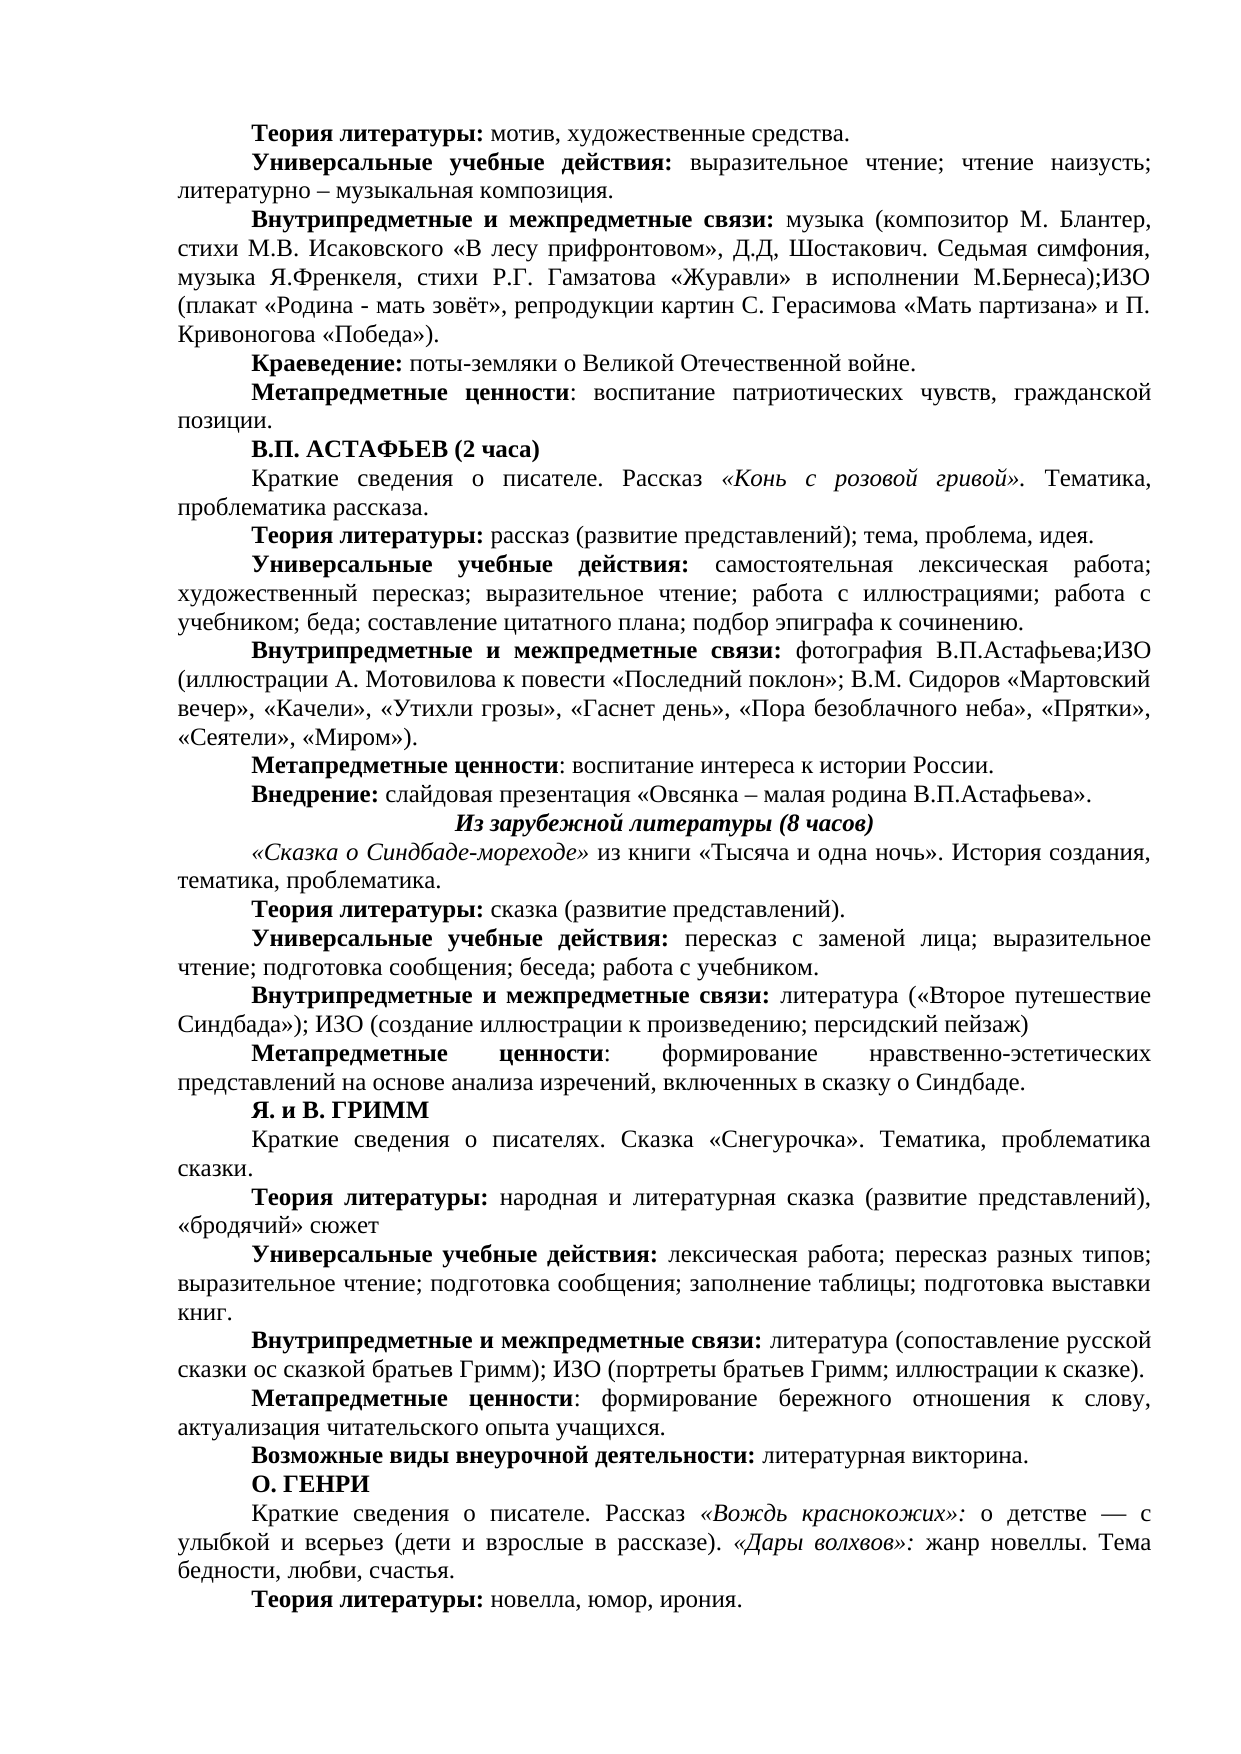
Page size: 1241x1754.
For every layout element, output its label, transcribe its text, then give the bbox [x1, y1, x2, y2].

text Возможные виды внеурочной деятельности: литературная викторина. [177, 1441, 1152, 1469]
text Теория литературы: мотив, художественные средства. [177, 118, 1152, 147]
text Универсальные учебные действия: лексическая работа; пересказ разных типов; выразительное чтение; подготовка сообщения; заполнение таблицы; подготовка выставки книг. [177, 1239, 1152, 1326]
text Метапредметные ценности: воспитание патриотических чувств, гражданской позиции. [177, 377, 1152, 434]
text Внедрение: слайдовая презентация «Овсянка – малая родина В.П.Астафьева». [177, 779, 1152, 808]
text Метапредметные ценности: формирование бережного отношения к слову, актуализация читательского опыта учащихся. [177, 1383, 1152, 1441]
text В.П. АСТАФЬЕВ (2 часа) [177, 434, 1152, 463]
text Универсальные учебные действия: пересказ с заменой лица; выразительное чтение; подготовка сообщения; беседа; работа с учебником. [177, 923, 1152, 981]
text Теория литературы: сказка (развитие представлений). [177, 894, 1152, 923]
text Теория литературы: новелла, юмор, ирония. [177, 1584, 1152, 1613]
text Внутрипредметные и межпредметные связи: литература («Второе путешествие Синдбада»); ИЗО (создание иллюстрации к произведению; персидский пейзаж) [177, 981, 1152, 1038]
text Краткие сведения о писателях. Сказка «Снегурочка». Тематика, проблематика сказки. [177, 1124, 1152, 1182]
text Я. и В. ГРИММ [177, 1096, 1152, 1124]
text Метапредметные ценности: воспитание интереса к истории России. [177, 751, 1152, 779]
text Внутрипредметные и межпредметные связи: музыка (композитор М. Блантер, стихи М.В. Исаковского «В лесу прифронтовом», Д.Д, Шостакович. Седьмая симфония, музыка Я.Френкеля, стихи Р.Г. Гамзатова «Журавли» в исполнении М.Бернеса);ИЗО (плакат «Родина - мать зовёт», репродукции картин С. Герасимова «Мать партизана» и П. Кривоногова «Победа»). [177, 204, 1152, 348]
text Теория литературы: рассказ (развитие представлений); тема, проблема, идея. [177, 521, 1152, 549]
text Внутрипредметные и межпредметные связи: фотография В.П.Астафьева;ИЗО (иллюстрации А. Мотовилова к повести «Последний поклон»; В.М. Сидоров «Мартовский вечер», «Качели», «Утихли грозы», «Гаснет день», «Пора безоблачного неба», «Прятки», «Сеятели», «Миром»). [177, 636, 1152, 751]
text Метапредметные ценности: формирование нравственно-эстетических представлений на основе анализа изречений, включенных в сказку о Синдбаде. [177, 1038, 1152, 1096]
text Универсальные учебные действия: самостоятельная лексическая работа; художественный пересказ; выразительное чтение; работа с иллюстрациями; работа с учебником; беда; составление цитатного плана; подбор эпиграфа к сочинению. [177, 549, 1152, 636]
text Универсальные учебные действия: выразительное чтение; чтение наизусть; литературно – музыкальная композиция. [177, 147, 1152, 204]
text Краеведение: поты-земляки о Великой Отечественной войне. [177, 348, 1152, 377]
text Теория литературы: народная и литературная сказка (развитие представлений), «бродячий» сюжет [177, 1182, 1152, 1239]
text О. ГЕНРИ [177, 1469, 1152, 1498]
text Краткие сведения о писателе. Рассказ «Конь с розовой гривой». Тематика, проблематика рассказа. [177, 463, 1152, 521]
text Внутрипредметные и межпредметные связи: литература (сопоставление русской сказки ос сказкой братьев Гримм); ИЗО (портреты братьев Гримм; иллюстрации к сказке). [177, 1326, 1152, 1383]
text «Сказка о Синдбаде-мореходе» из книги «Тысяча и одна ночь». История создания, тематика, проблематика. [177, 837, 1152, 894]
text Из зарубежной литературы (8 часов) [177, 808, 1152, 837]
text Краткие сведения о писателе. Рассказ «Вождь краснокожих»: о детстве — с улыбкой и всерьез (дети и взрослые в рассказе). «Дары волхвов»: жанр новеллы. Тема бедности, любви, счастья. [177, 1498, 1152, 1584]
